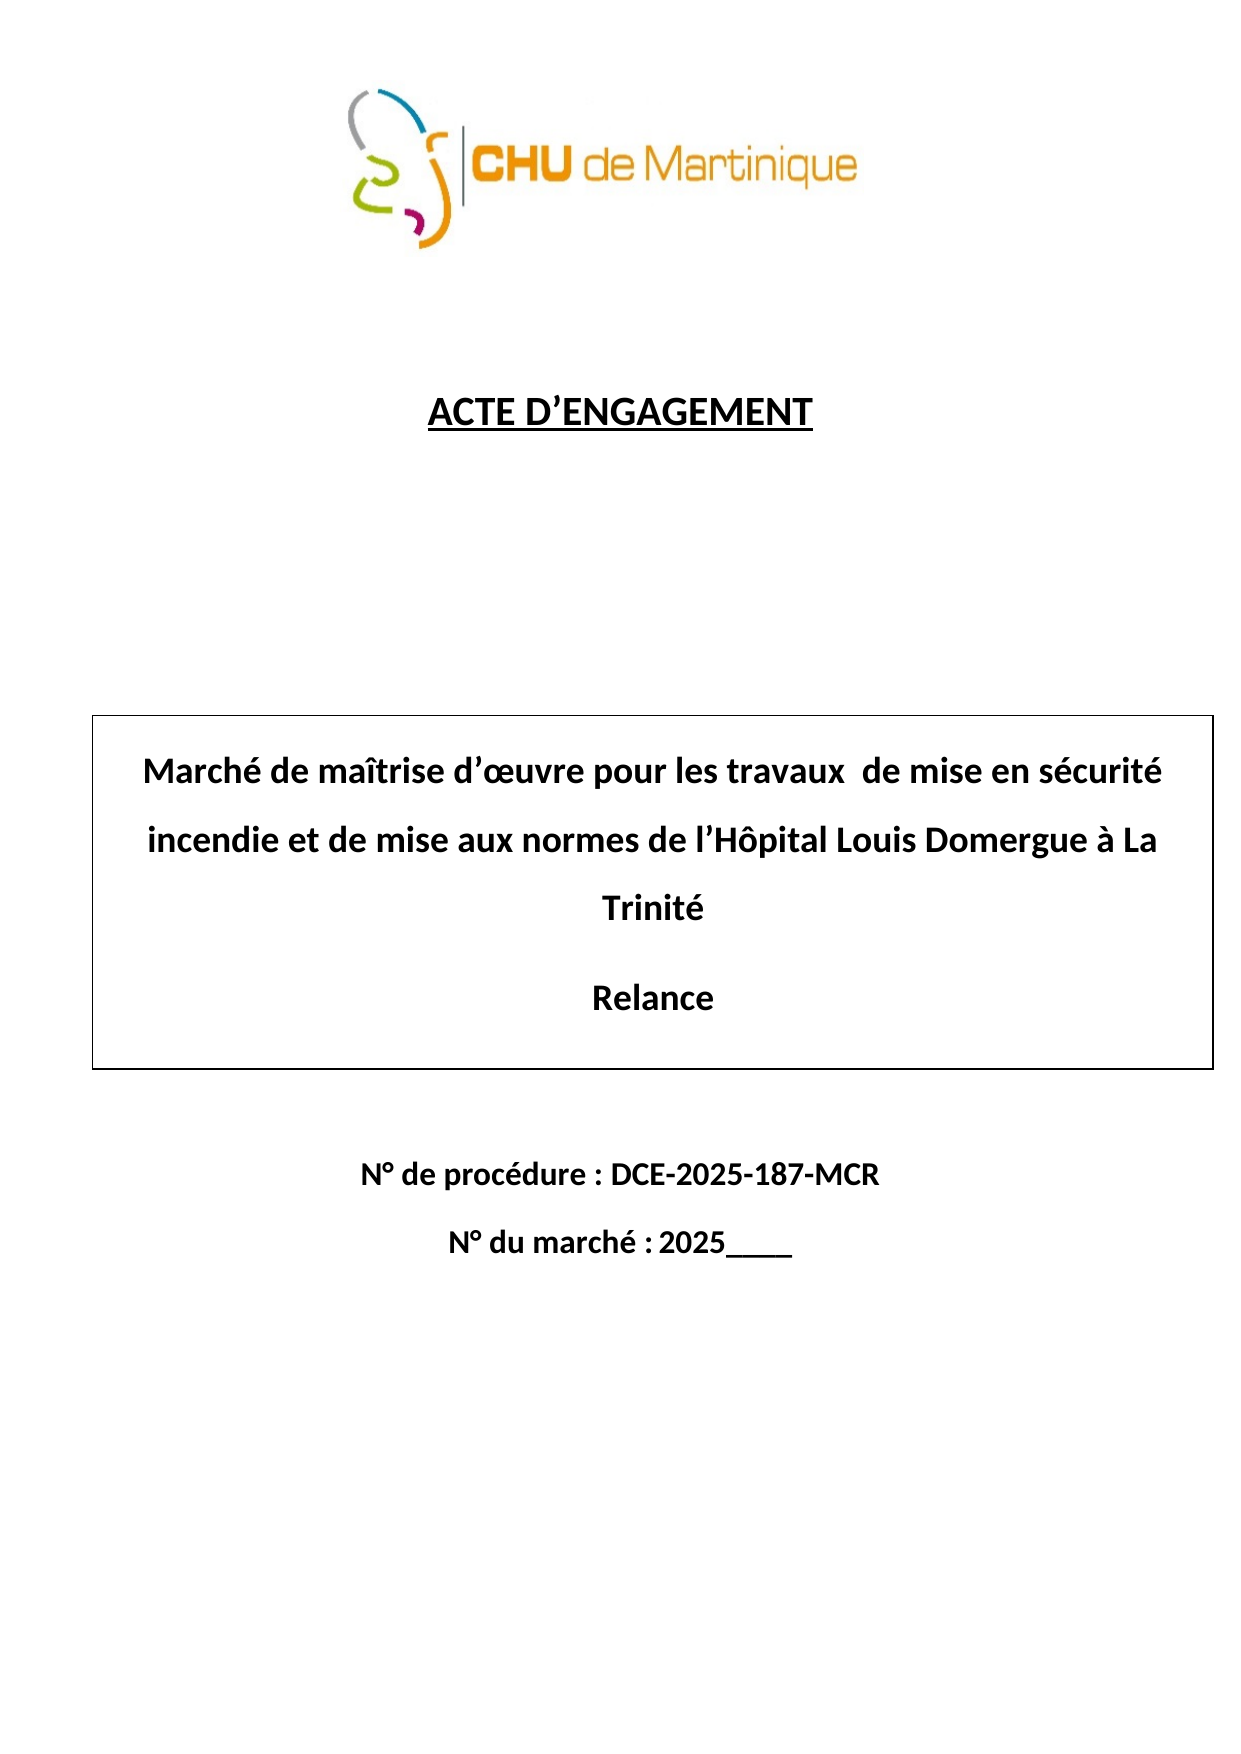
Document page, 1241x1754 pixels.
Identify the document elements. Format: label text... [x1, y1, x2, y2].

text N° de procédure : DCE-2025-187-MCR [148, 1153, 1093, 1194]
text ACTE D’ENGAGEMENT [148, 385, 1093, 436]
picture [339, 80, 864, 257]
text N° du marché : 2025____ [148, 1221, 1093, 1262]
